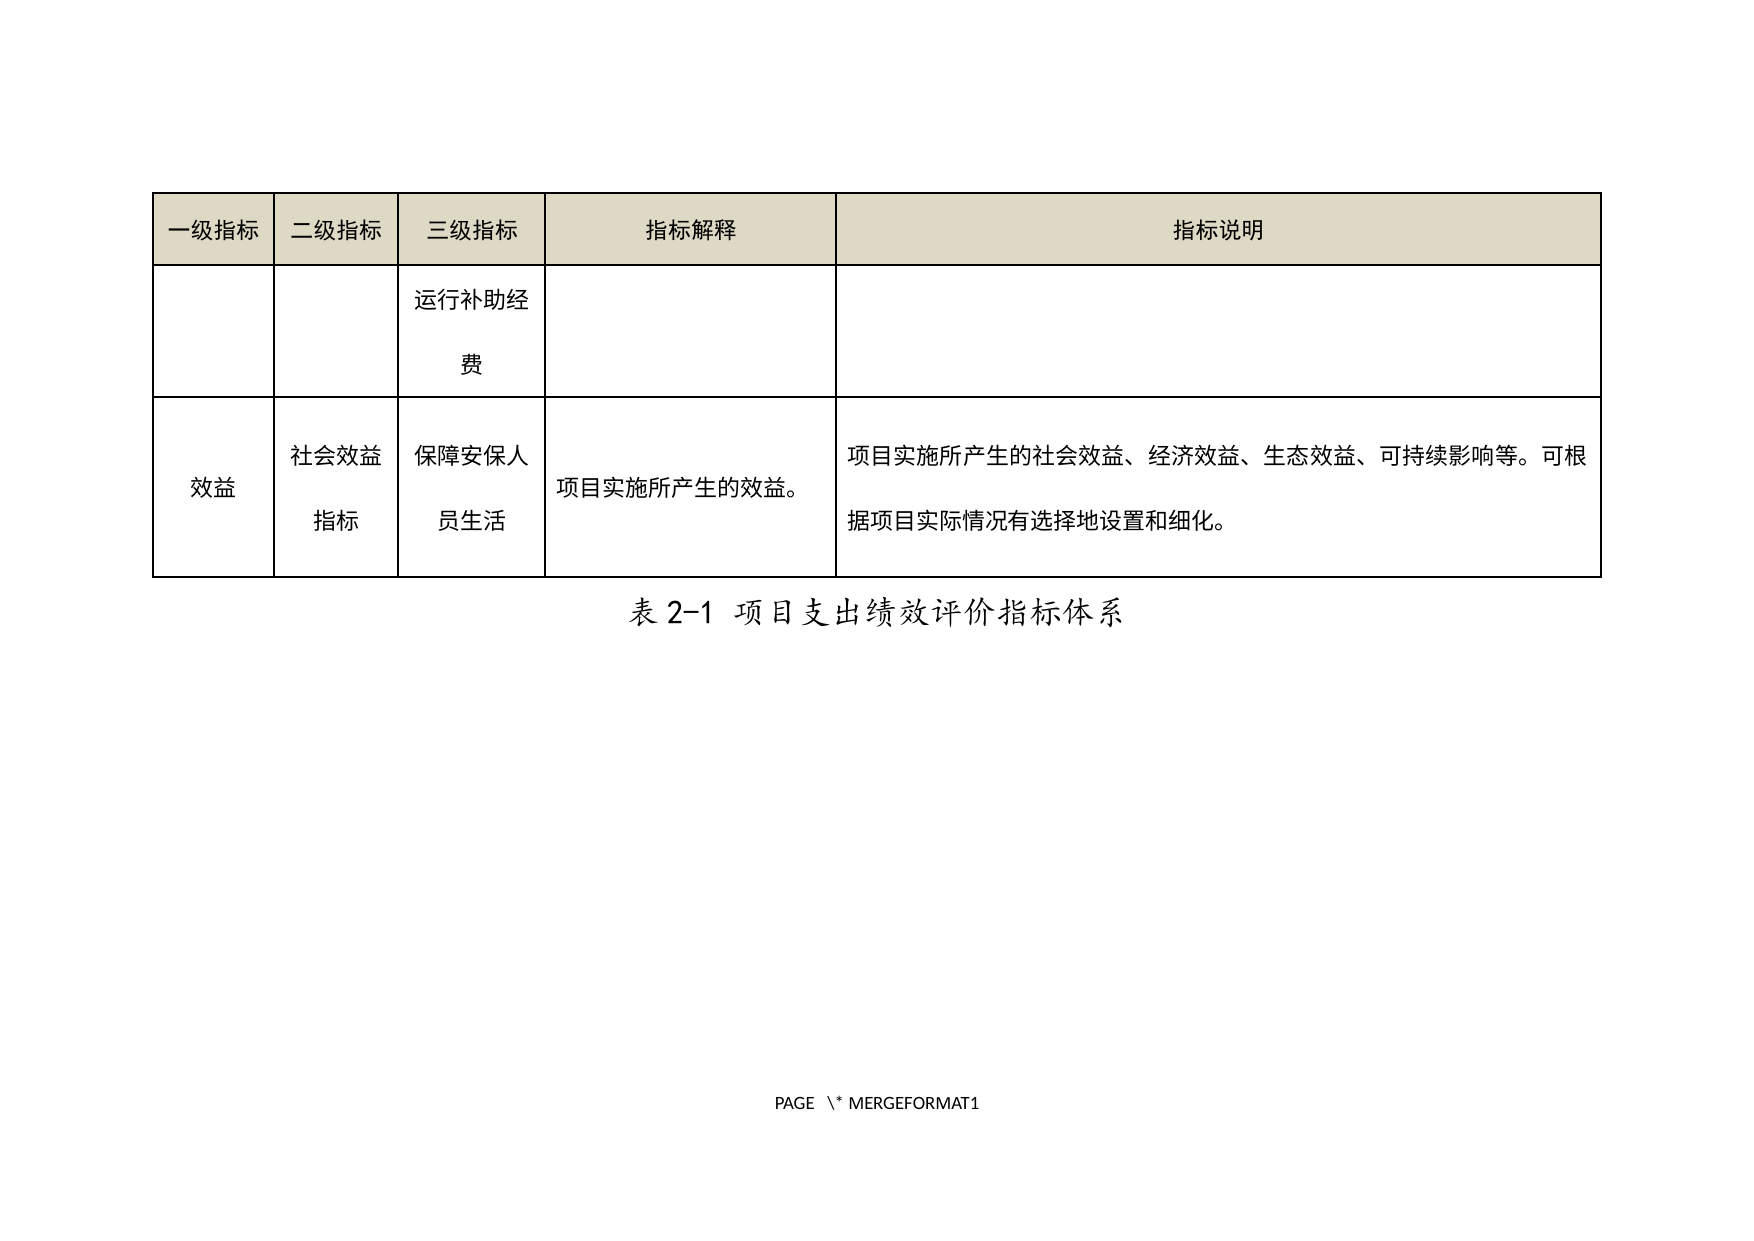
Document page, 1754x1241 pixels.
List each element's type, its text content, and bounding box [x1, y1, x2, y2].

list 表2-1 项目支出绩效评价指标体系 [150, 578, 1604, 741]
table_cell 保障安保人员生活 [399, 398, 544, 576]
table_header 指标说明 [837, 194, 1600, 264]
table_header 指标解释 [546, 194, 835, 264]
table_cell 社会效益指标 [275, 398, 397, 576]
table_cell 项目实施所产生的效益。 [546, 398, 835, 576]
table_cell 项目实施所产生的社会效益、经济效益、生态效益、可持续影响等。可根据项目实际情况有选择地设置和细化。 [837, 398, 1600, 576]
table_header 三级指标 [399, 194, 544, 264]
table_cell 效益 [154, 398, 273, 576]
table_header 二级指标 [275, 194, 397, 264]
table_header 一级指标 [154, 194, 273, 264]
table_cell 运行补助经费 [399, 266, 544, 396]
